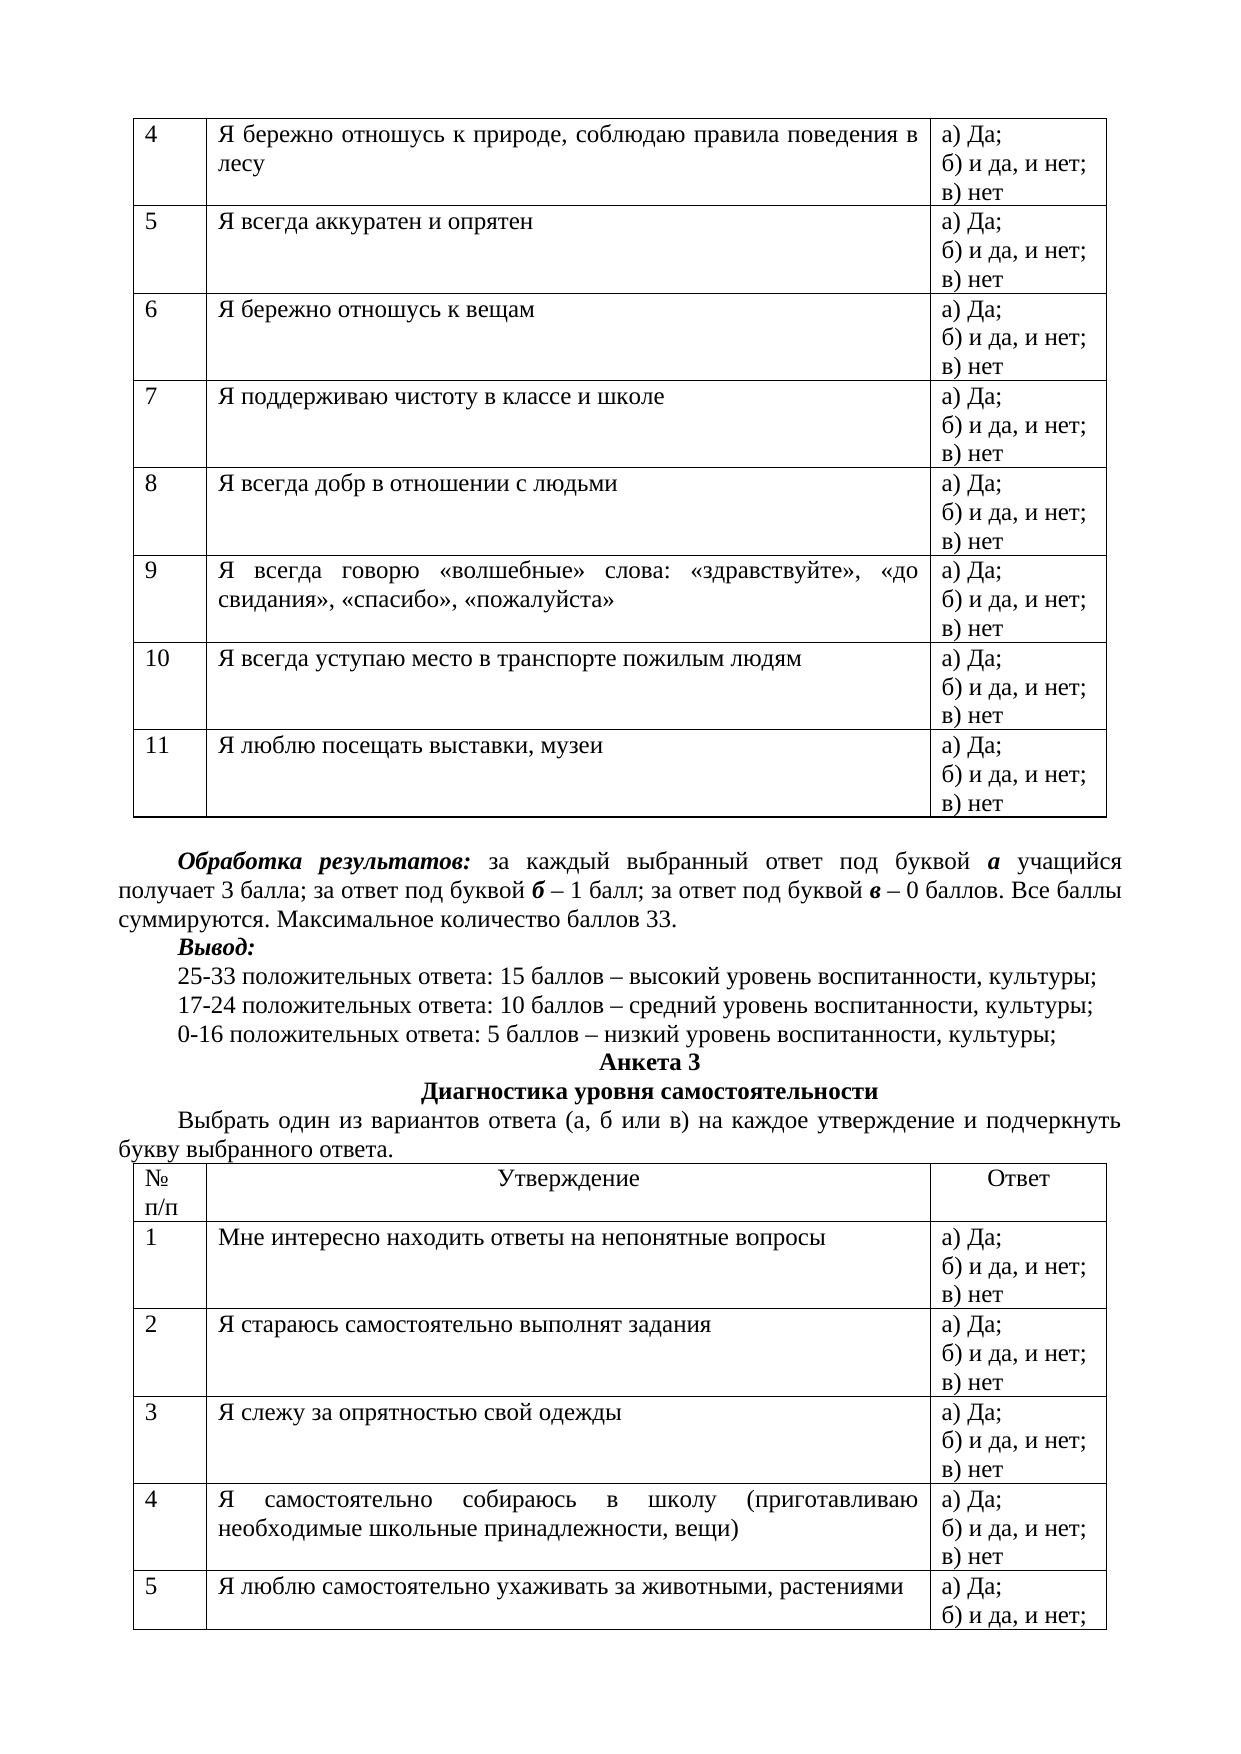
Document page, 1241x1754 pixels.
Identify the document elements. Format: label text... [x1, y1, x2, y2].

list 0-16 положительных ответа: 5 баллов – низкий уровень воспитанности, культуры; [118, 1019, 1122, 1047]
text Анкета 3 [118, 1047, 1122, 1076]
table_cell Я всегда говорю «волшебные» слова: «здравствуйте», «до свидания», «спасибо», «пожалуйста» [207, 556, 930, 642]
table_cell а) Да; б) и да, и нет; в) нет [931, 1484, 1106, 1570]
table_cell Я слежу за опрятностью свой одежды [207, 1397, 930, 1483]
table_cell 7 [134, 381, 206, 467]
table_cell 4 [134, 1484, 206, 1570]
table_cell а) Да; б) и да, и нет; в) нет [931, 468, 1106, 554]
table_cell Я люблю посещать выставки, музеи [207, 730, 930, 816]
table_cell Я бережно отношусь к вещам [207, 294, 930, 380]
list 17-24 положительных ответа: 10 баллов – средний уровень воспитанности, культуры; [118, 990, 1122, 1019]
table_cell 5 [134, 1571, 206, 1629]
table_cell а) Да; б) и да, и нет; в) нет [931, 1309, 1106, 1396]
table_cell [931, 1571, 1106, 1629]
table_cell Я всегда уступаю место в транспорте пожилым людям [207, 643, 930, 729]
table_cell 5 [134, 206, 206, 293]
table_cell а) Да; б) и да, и нет; в) нет [931, 556, 1106, 642]
table_cell Я поддерживаю чистоту в классе и школе [207, 381, 930, 467]
table_cell а) Да; б) и да, и нет; в) нет [931, 643, 1106, 729]
table_cell Я стараюсь самостоятельно выполнят задания [207, 1309, 930, 1396]
table_cell а) Да; б) и да, и нет; в) нет [931, 206, 1106, 293]
table_cell а) Да; б) и да, и нет; в) нет [931, 381, 1106, 467]
table_header Ответ [931, 1164, 1106, 1221]
list Обработка результатов: за каждый выбранный ответ под буквой а учащийся получает 3 балла; за ответ под буквой б – 1 балл; за ответ под буквой в – 0 баллов. Все баллы суммируются. Максимальное количество баллов 33. [118, 846, 1122, 932]
text Диагностика уровня самостоятельности [118, 1076, 1122, 1105]
table_cell 2 [134, 1309, 206, 1396]
table_cell Я всегда аккуратен и опрятен [207, 206, 930, 293]
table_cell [207, 1571, 930, 1629]
table_cell Я самостоятельно собираюсь в школу (приготавливаю необходимые школьные принадлежности, вещи) [207, 1484, 930, 1570]
table_cell 1 [134, 1222, 206, 1308]
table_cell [931, 119, 1106, 205]
table_cell 9 [134, 556, 206, 642]
table_cell 6 [134, 294, 206, 380]
table_cell а) Да; б) и да, и нет; в) нет [931, 1397, 1106, 1483]
table_cell а) Да; б) и да, и нет; в) нет [931, 1222, 1106, 1308]
table_cell 3 [134, 1397, 206, 1483]
table_cell 4 [134, 119, 206, 205]
table_header № п/п [134, 1164, 206, 1221]
table_cell Я всегда добр в отношении с людьми [207, 468, 930, 554]
table_header Утверждение [207, 1164, 930, 1221]
table_cell Мне интересно находить ответы на непонятные вопросы [207, 1222, 930, 1308]
list 25-33 положительных ответа: 15 баллов – высокий уровень воспитанности, культуры; [118, 961, 1122, 990]
table_cell Я бережно отношусь к природе, соблюдаю правила поведения в лесу [207, 119, 930, 205]
table_cell 10 [134, 643, 206, 729]
text Выбрать один из вариантов ответа (а, б или в) на каждое утверждение и подчеркнуть букву выбранного ответа. [118, 1105, 1122, 1162]
table_cell 11 [134, 730, 206, 816]
table_cell а) Да; б) и да, и нет; в) нет [931, 294, 1106, 380]
list Вывод: [118, 932, 1122, 961]
table_cell 8 [134, 468, 206, 554]
table_cell а) Да; б) и да, и нет; в) нет [931, 730, 1106, 816]
